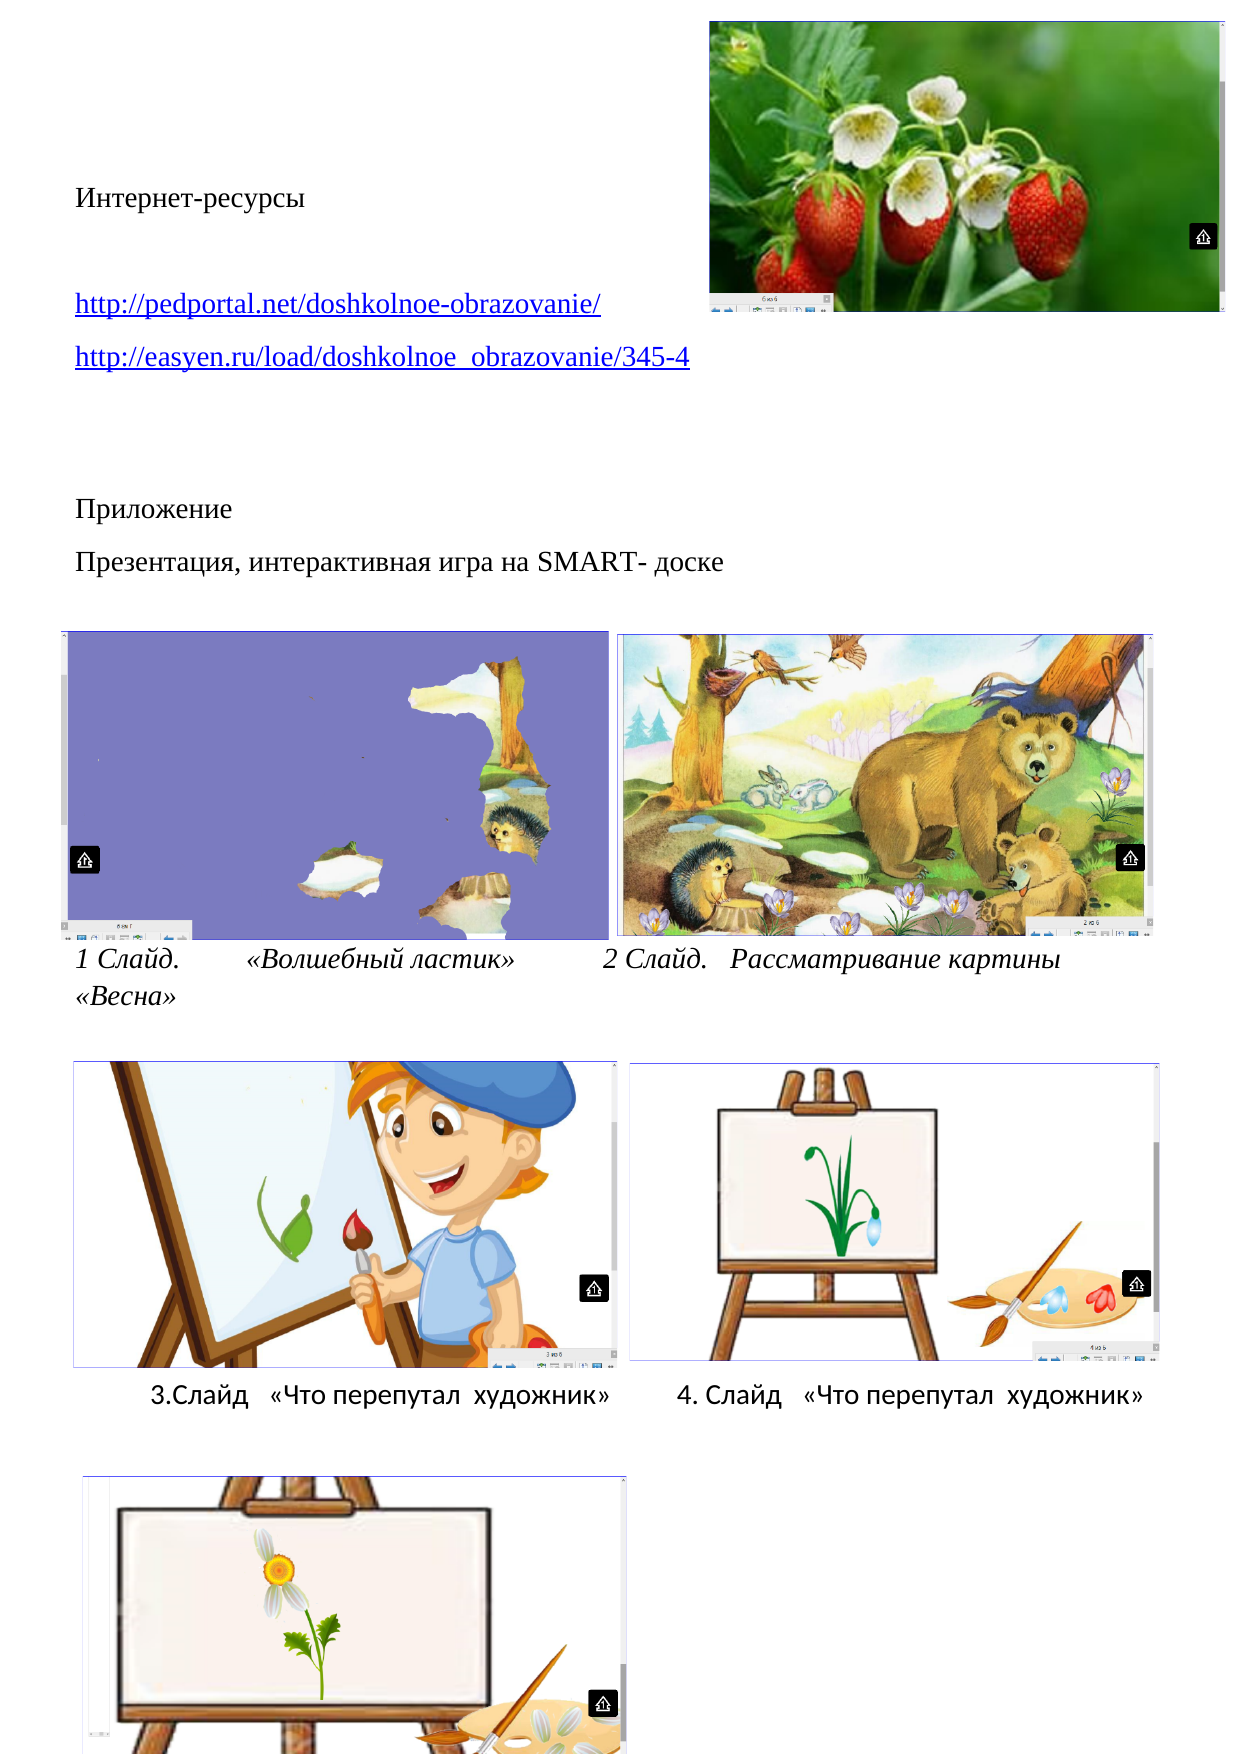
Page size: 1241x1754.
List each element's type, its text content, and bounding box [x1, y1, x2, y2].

text Интернет-ресурсы [75, 181, 1165, 214]
picture [629, 1063, 1160, 1361]
picture [617, 634, 1154, 936]
list 3.Слайд «Что перепутал художник» 4. Слайд «Что перепутал художник» [150, 1376, 1165, 1412]
text http://easyen.ru/load/doshkolnoe_obrazovanie/345-4 [75, 339, 1165, 373]
text Приложение [75, 492, 1165, 525]
text 1 Слайд. «Волшебный ластик» 2 Слайд. Рассматривание картины «Весна» [75, 941, 1165, 1011]
picture [61, 631, 609, 940]
picture [82, 1476, 627, 1754]
text Презентация, интерактивная игра на SMART- доске [75, 544, 1165, 578]
text http://pedportal.net/doshkolnoe-obrazovanie/ [75, 286, 1165, 320]
picture [709, 21, 1225, 312]
picture [73, 1061, 618, 1368]
